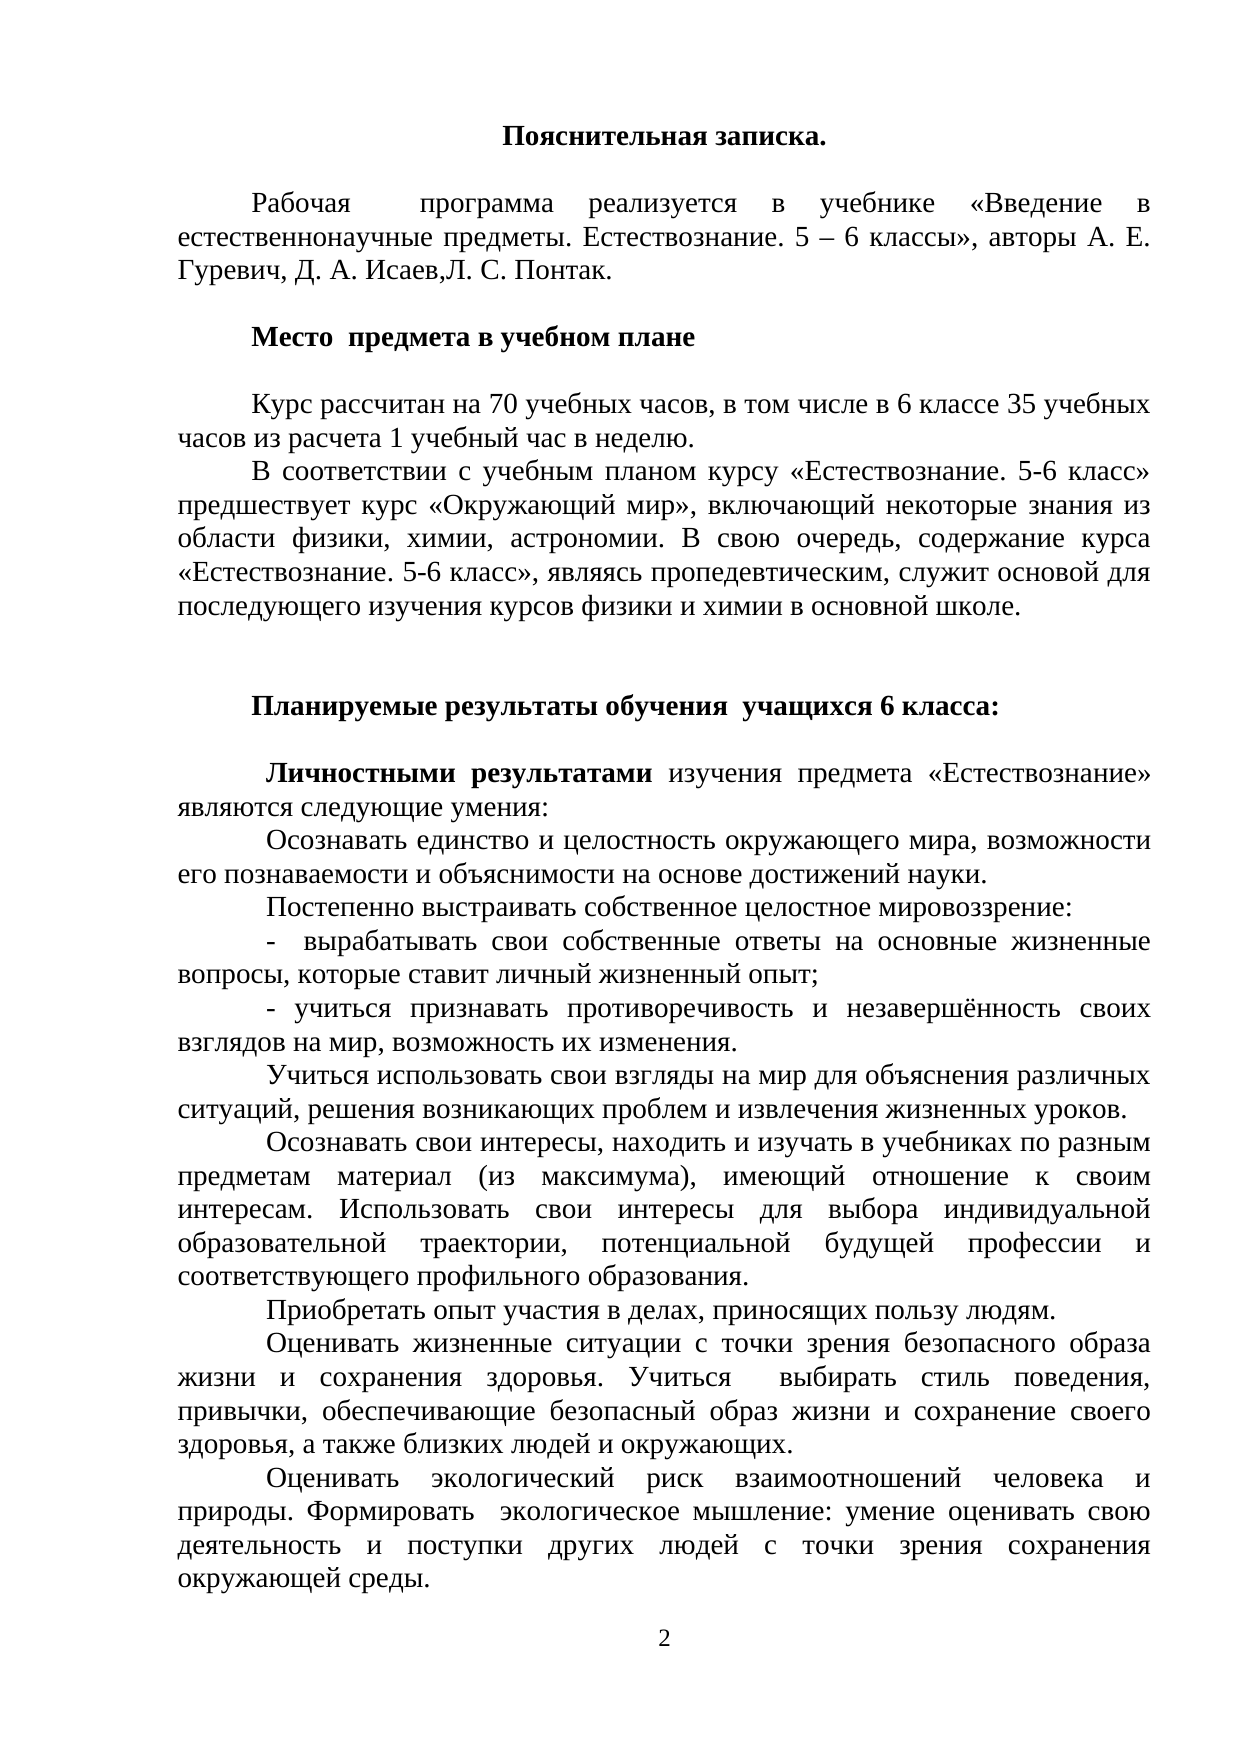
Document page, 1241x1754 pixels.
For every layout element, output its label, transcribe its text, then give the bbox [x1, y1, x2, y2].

text Место предмета в учебном плане [177, 319, 1152, 353]
text В соответствии с учебным планом курсу «Естествознание. 5-6 класс» предшествует курс «Окружающий мир», включающий некоторые знания из области физики, химии, астрономии. В свою очередь, содержание курса «Естествознание. 5-6 класс», являясь пропедевтическим, служит основой для последующего изучения курсов физики и химии в основной школе. [177, 453, 1152, 621]
text Учиться использовать свои взгляды на мир для объяснения различных ситуаций, решения возникающих проблем и извлечения жизненных уроков. [177, 1057, 1152, 1124]
text Курс рассчитан на 70 учебных часов, в том числе в 6 классе 35 учебных часов из расчета 1 учебный час в неделю. [177, 386, 1152, 453]
text Оценивать экологический риск взаимоотношений человека и природы. Формировать экологическое мышление: умение оценивать свою деятельность и поступки других людей с точки зрения сохранения окружающей среды. [177, 1460, 1152, 1594]
text Пояснительная записка. [177, 118, 1152, 152]
text Приобретать опыт участия в делах, приносящих пользу людям. [177, 1292, 1152, 1326]
text Оценивать жизненные ситуации с точки зрения безопасного образа жизни и сохранения здоровья. Учиться выбирать стиль поведения, привычки, обеспечивающие безопасный образ жизни и сохранение своего здоровья, а также близких людей и окружающих. [177, 1326, 1152, 1460]
text Личностными результатами изучения предмета «Естествознание» являются следующие умения: [177, 755, 1152, 822]
text Планируемые результаты обучения учащихся 6 класса: [177, 688, 1152, 722]
text Постепенно выстраивать собственное целостное мировоззрение: [177, 889, 1152, 923]
text Рабочая программа реализуется в учебнике «Введение в естественнонаучные предметы. Естествознание. 5 – 6 классы», авторы А. Е. Гуревич, Д. А. Исаев,Л. С. Понтак. [177, 185, 1152, 286]
text Осознавать единство и целостность окружающего мира, возможности его познаваемости и объяснимости на основе достижений науки. [177, 822, 1152, 889]
text - учиться признавать противоречивость и незавершённость своих взглядов на мир, возможность их изменения. [177, 990, 1152, 1057]
text Осознавать свои интересы, находить и изучать в учебниках по разным предметам материал (из максимума), имеющий отношение к своим интересам. Использовать свои интересы для выбора индивидуальной образовательной траектории, потенциальной будущей профессии и соответствующего профильного образования. [177, 1124, 1152, 1292]
text - вырабатывать свои собственные ответы на основные жизненные вопросы, которые ставит личный жизненный опыт; [177, 923, 1152, 990]
